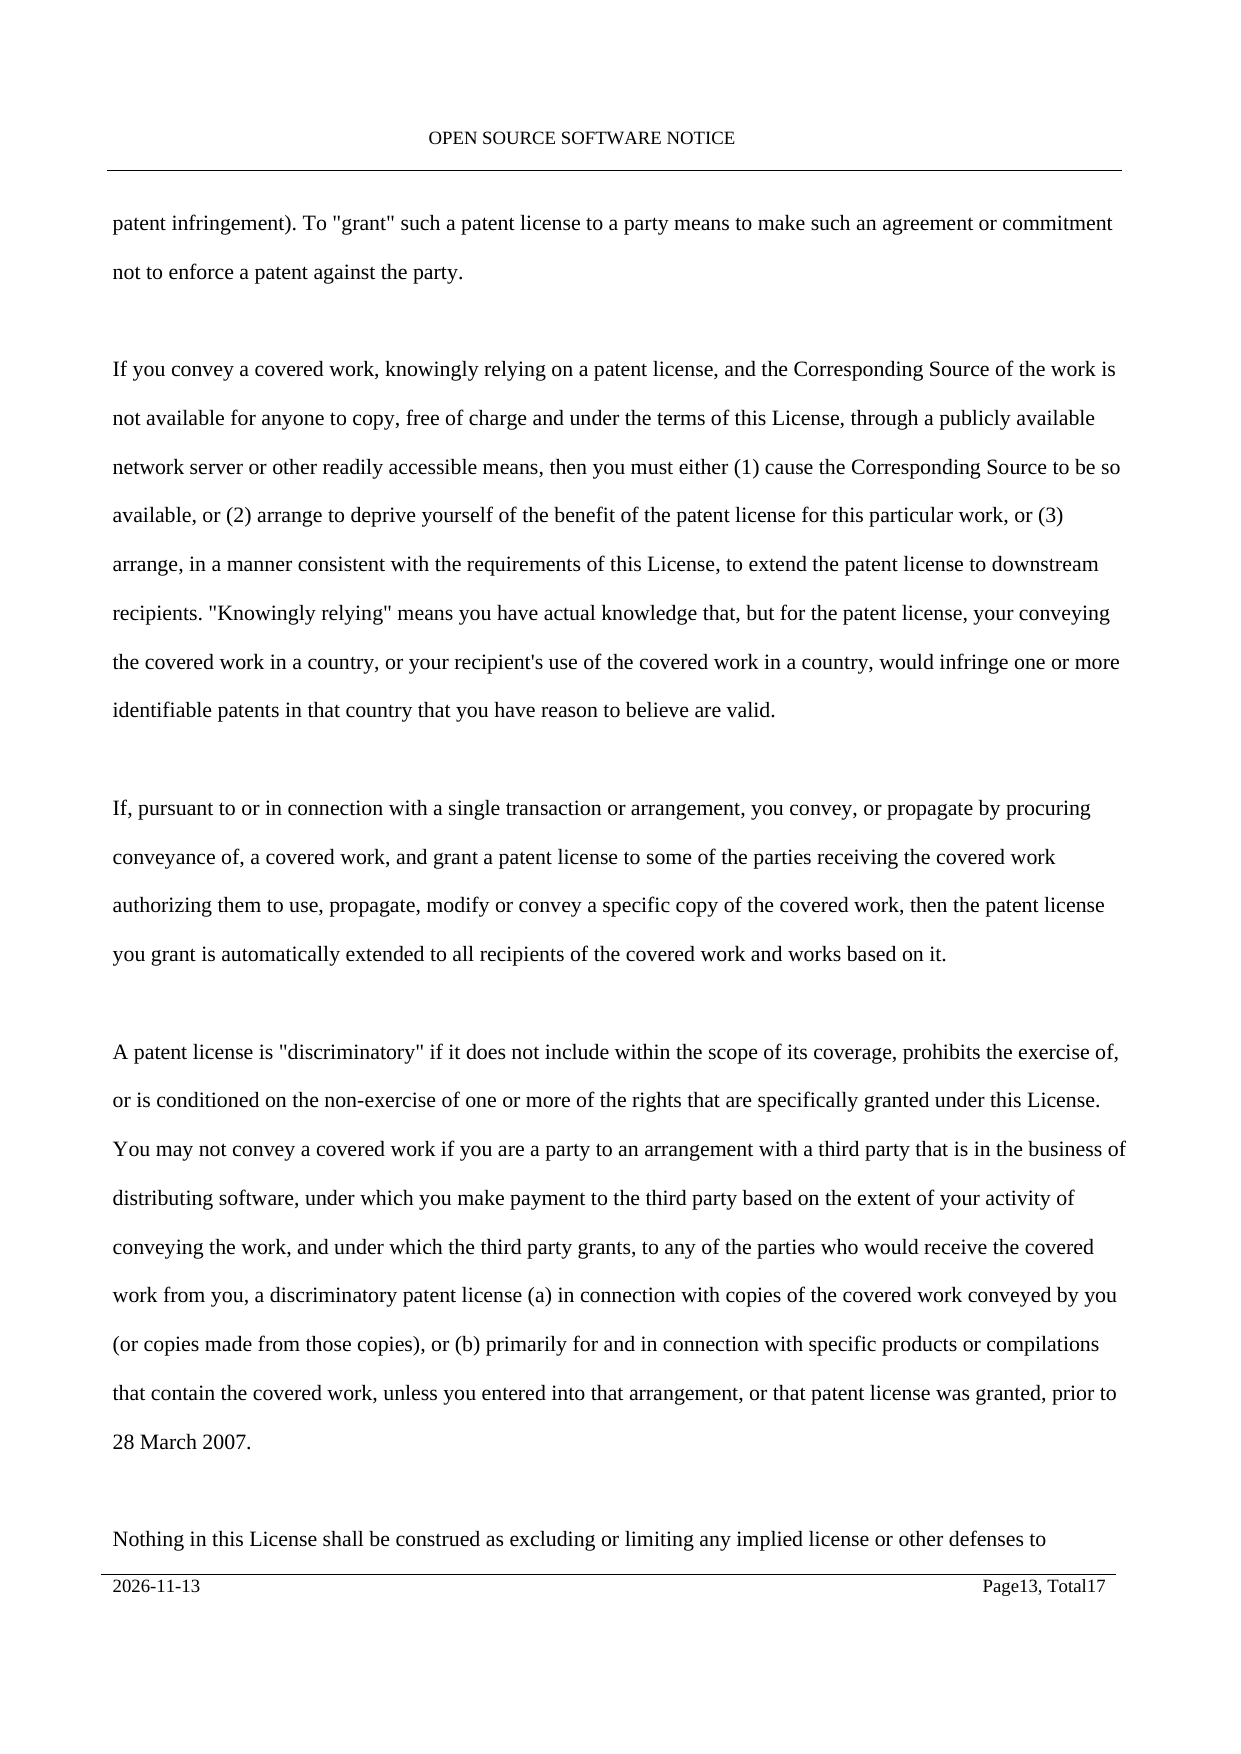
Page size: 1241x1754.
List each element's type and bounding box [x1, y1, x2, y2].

text [112, 206, 1128, 1555]
